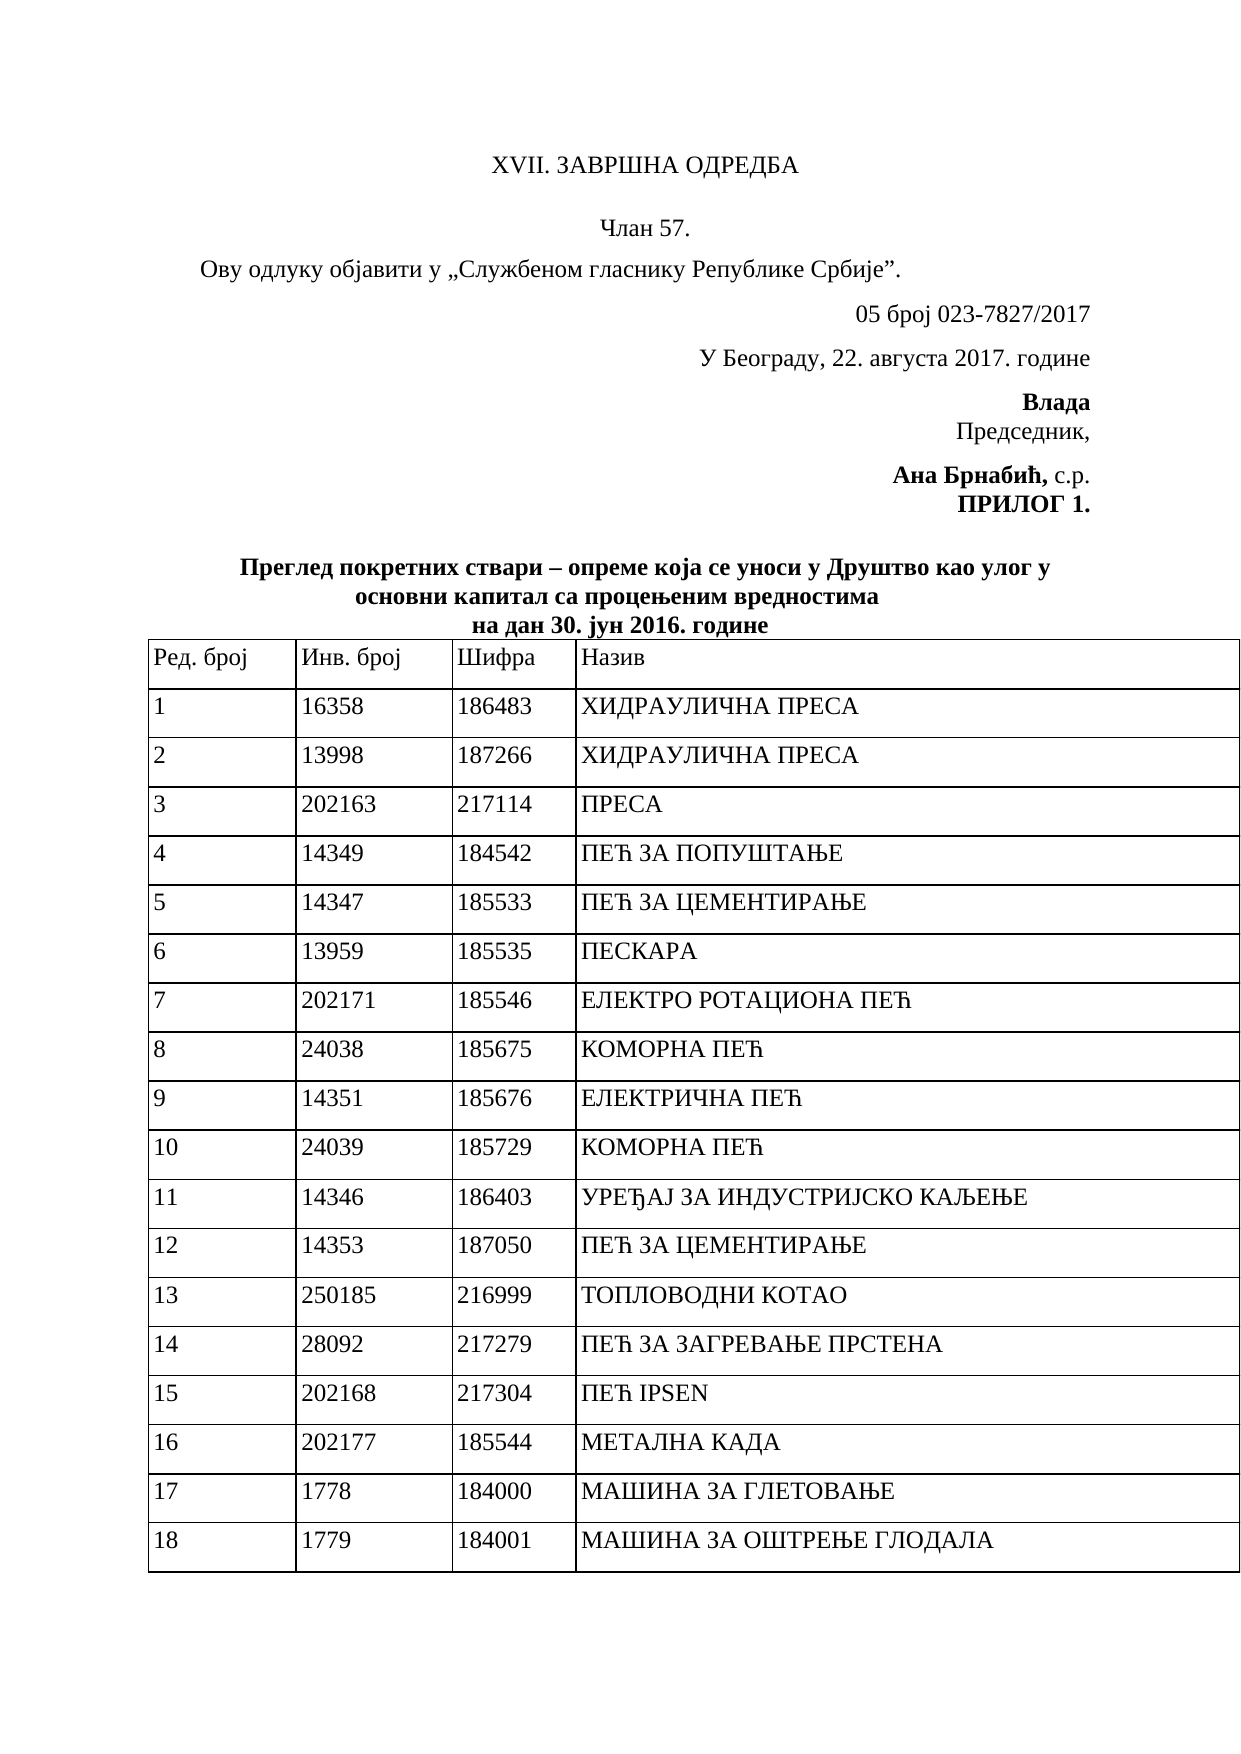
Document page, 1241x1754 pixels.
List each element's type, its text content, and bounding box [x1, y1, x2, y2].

table_cell 185675 [453, 1033, 575, 1080]
table_cell 8 [149, 1033, 295, 1080]
table_cell 10 [149, 1131, 295, 1178]
table_cell 217114 [453, 788, 575, 835]
text Председник, [150, 416, 1090, 445]
table_cell 14346 [297, 1180, 452, 1227]
table_cell ПЕЋ ЗА ПОПУШТАЊЕ [577, 837, 1239, 884]
text У Београду, 22. августа 2017. године [150, 343, 1090, 372]
table_cell 13998 [297, 738, 452, 786]
table_cell 6 [149, 935, 295, 982]
table_cell 14347 [297, 886, 452, 933]
text Преглед покретних ствари – опреме која се уноси у Друштво као улог у основни капитал са процењеним вредностима на дан 30. јун 2016. године [150, 552, 1090, 639]
table_cell 1778 [297, 1475, 452, 1522]
table_cell 13 [149, 1278, 295, 1326]
table_cell ПЕЋ IPSEN [577, 1376, 1239, 1424]
table_cell 185544 [453, 1425, 575, 1473]
table_cell 16 [149, 1425, 295, 1473]
table_header Инв. број [297, 640, 452, 688]
text 05 број 023-7827/2017 [150, 299, 1090, 327]
table_cell 24038 [297, 1033, 452, 1080]
table_cell 217279 [453, 1327, 575, 1375]
table_cell 14349 [297, 837, 452, 884]
table_cell ПРЕСА [577, 788, 1239, 835]
table_cell 187266 [453, 738, 575, 786]
table_cell 7 [149, 984, 295, 1031]
table_cell ХИДРАУЛИЧНА ПРЕСА [577, 738, 1239, 786]
table_cell 185676 [453, 1082, 575, 1129]
table_cell 250185 [297, 1278, 452, 1326]
table_cell 217304 [453, 1376, 575, 1424]
table_cell 216999 [453, 1278, 575, 1326]
table_cell КОМОРНА ПЕЋ [577, 1131, 1239, 1178]
table_cell МАШИНА ЗА ОШТРЕЊЕ ГЛОДАЛА [577, 1523, 1239, 1571]
table_cell 185546 [453, 984, 575, 1031]
table_cell 13959 [297, 935, 452, 982]
table_cell 1779 [297, 1523, 452, 1571]
table_header Шифра [453, 640, 575, 688]
text Влада [150, 387, 1090, 416]
table_header Назив [577, 640, 1239, 688]
text XVII. ЗАВРШНА ОДРЕДБА [150, 150, 1090, 179]
table_cell 186483 [453, 690, 575, 737]
table_cell 14353 [297, 1229, 452, 1277]
table_cell 18 [149, 1523, 295, 1571]
table_cell ПЕЋ ЗА ЦЕМЕНТИРАЊЕ [577, 1229, 1239, 1277]
table_cell 202168 [297, 1376, 452, 1424]
table_cell ХИДРАУЛИЧНА ПРЕСА [577, 690, 1239, 737]
table_cell ПЕЋ ЗА ЦЕМЕНТИРАЊЕ [577, 886, 1239, 933]
table_cell 184542 [453, 837, 575, 884]
table_cell 184000 [453, 1475, 575, 1522]
text ПРИЛОГ 1. [150, 489, 1090, 518]
text Ову одлуку објавити у „Службеном гласнику Републике Србије”. [150, 254, 1090, 283]
table_cell 184001 [453, 1523, 575, 1571]
table_header Ред. број [149, 640, 295, 688]
table_cell ЕЛЕКТРИЧНА ПЕЋ [577, 1082, 1239, 1129]
table_cell 185535 [453, 935, 575, 982]
table_cell ПЕСКАРА [577, 935, 1239, 982]
table_cell 202177 [297, 1425, 452, 1473]
text Члан 57. [150, 213, 1090, 242]
table_cell ТОПЛOВОДНИ КОТАО [577, 1278, 1239, 1326]
text Ана Брнабић, с.р. [150, 461, 1090, 489]
table_cell 5 [149, 886, 295, 933]
table_cell 202171 [297, 984, 452, 1031]
table_cell 4 [149, 837, 295, 884]
table_cell МАШИНА ЗА ГЛЕТОВАЊЕ [577, 1475, 1239, 1522]
table_cell ЕЛЕКТРО РОТАЦИОНА ПЕЋ [577, 984, 1239, 1031]
table_cell 9 [149, 1082, 295, 1129]
table_cell 24039 [297, 1131, 452, 1178]
table_cell 11 [149, 1180, 295, 1227]
table_cell УРЕЂАЈ ЗА ИНДУСТРИЈСКО КАЉЕЊЕ [577, 1180, 1239, 1227]
table_cell 14 [149, 1327, 295, 1375]
table_cell ПЕЋ ЗА ЗАГРЕВАЊЕ ПРСТЕНА [577, 1327, 1239, 1375]
table_cell 185729 [453, 1131, 575, 1178]
table_cell 2 [149, 738, 295, 786]
table_cell 3 [149, 788, 295, 835]
table_cell 202163 [297, 788, 452, 835]
table_cell 186403 [453, 1180, 575, 1227]
table_cell 187050 [453, 1229, 575, 1277]
table_cell 12 [149, 1229, 295, 1277]
table_cell 185533 [453, 886, 575, 933]
table_cell 28092 [297, 1327, 452, 1375]
table_cell 15 [149, 1376, 295, 1424]
table_cell 17 [149, 1475, 295, 1522]
table_cell 1 [149, 690, 295, 737]
table_cell КОМОРНА ПЕЋ [577, 1033, 1239, 1080]
table_cell 16358 [297, 690, 452, 737]
table_cell МЕТАЛНА КАДА [577, 1425, 1239, 1473]
table_cell 14351 [297, 1082, 452, 1129]
